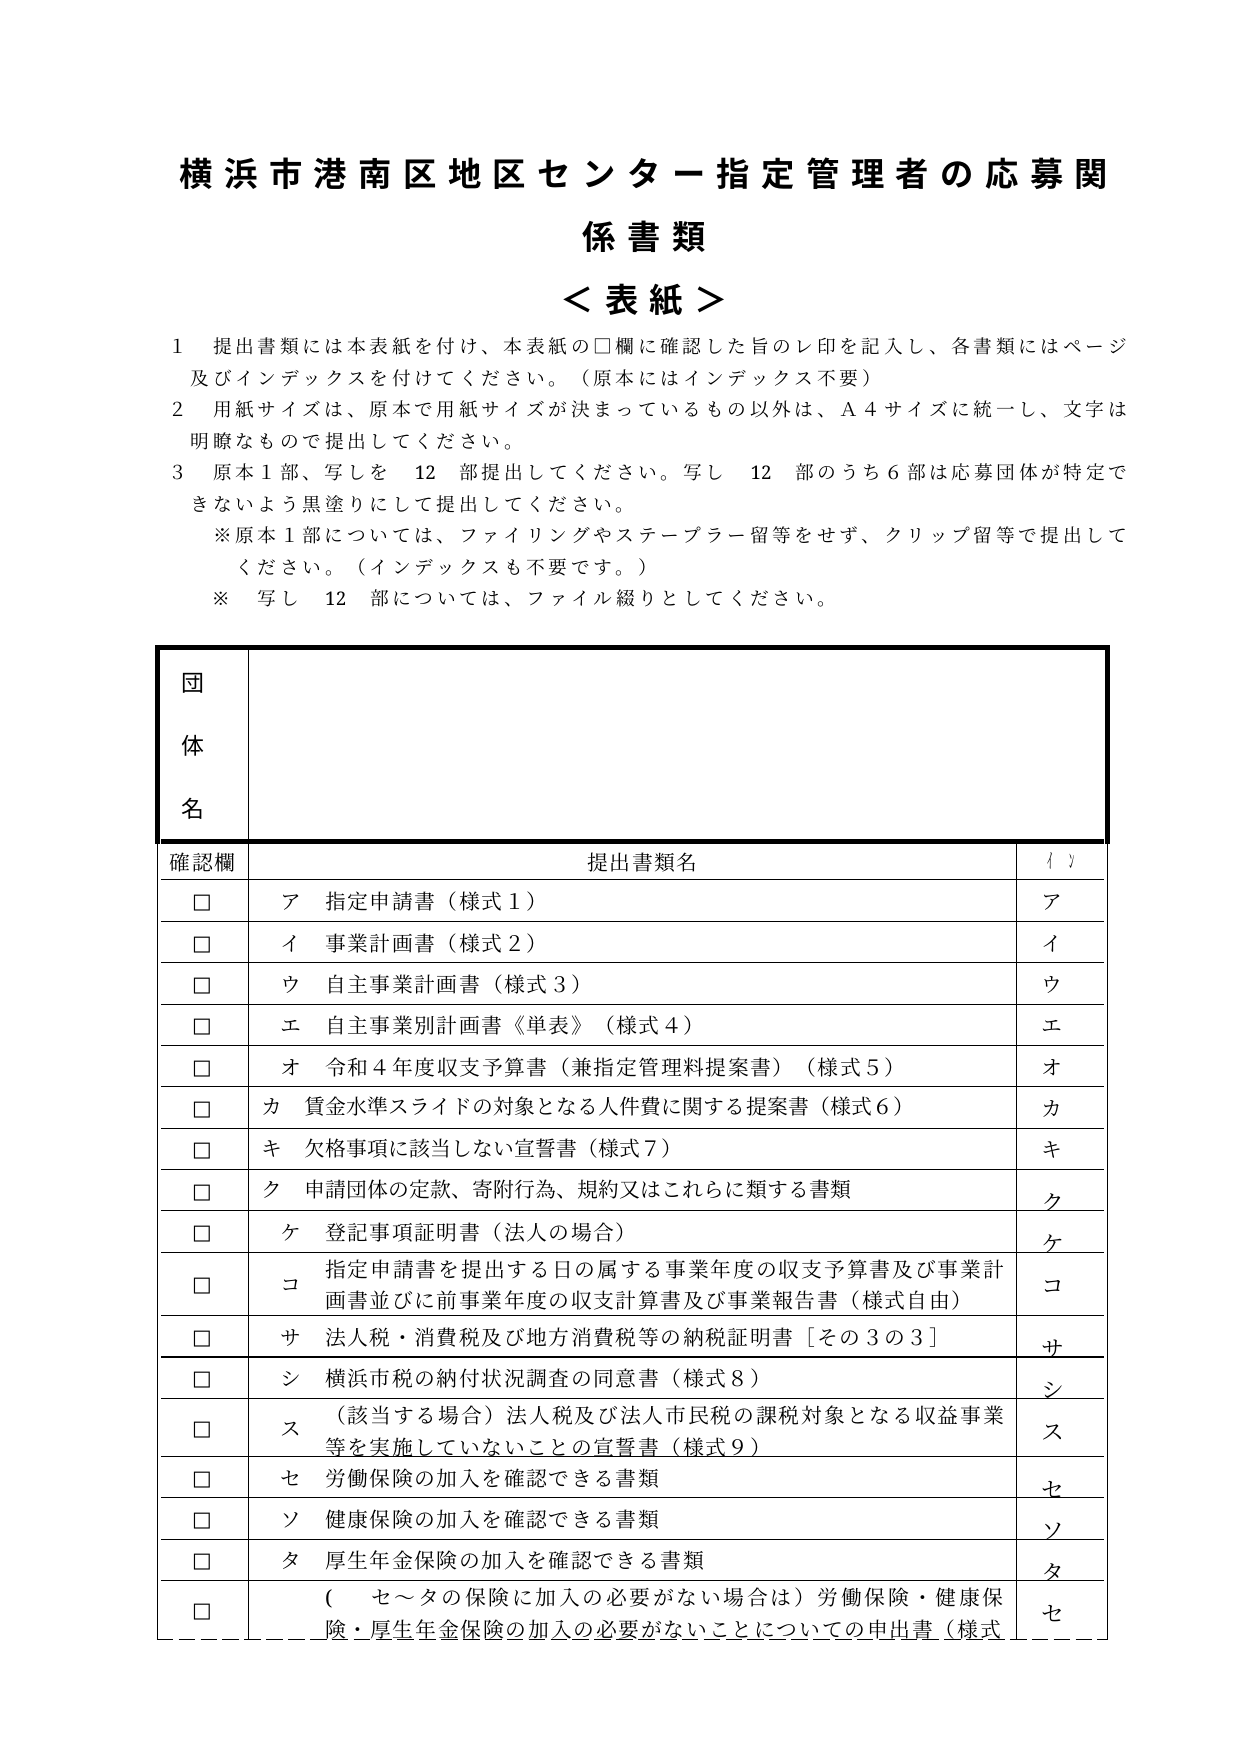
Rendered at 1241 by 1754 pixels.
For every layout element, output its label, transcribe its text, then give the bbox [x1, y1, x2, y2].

table_cell □ [158, 1252, 248, 1315]
table_cell イ [249, 922, 294, 962]
table_cell ソ [249, 1498, 294, 1539]
table_cell □ [158, 1045, 248, 1086]
text ※写し12部については、ファイル綴りとしてください。 [191, 582, 1131, 613]
table_cell 提出書類名 [249, 844, 1016, 879]
table_cell （該当する場合）法人税及び法人市民税の課税対象となる収益事業等を実施していないことの宣誓書（様式９） [294, 1399, 1016, 1456]
table_cell キ [249, 1129, 294, 1169]
text ３ 原本１部、写しを12部提出してください。写し12部のうち６部は応募団体が特定できないよう黒塗りにして提出してください。 [168, 456, 1131, 519]
table_cell 欠格事項に該当しない宣誓書（様式７） [294, 1129, 1016, 1169]
table_cell □ [158, 1456, 248, 1497]
table_cell オ [1017, 1045, 1107, 1086]
table_cell ウ [1017, 962, 1107, 1003]
table_cell ス [249, 1399, 294, 1456]
table_cell 労働保険の加入を確認できる書類 [294, 1457, 1016, 1497]
table_cell サ [249, 1316, 294, 1356]
text １ 提出書類には本表紙を付け、本表紙の□欄に確認した旨のレ印を記入し、各書類にはページ及びインデックスを付けてください。（原本にはインデックス不要） [168, 329, 1131, 393]
text ２ 用紙サイズは、原本で用紙サイズが決まっているもの以外は、Ａ４サイズに統一し、文字は明瞭なもので提出してください。 [168, 393, 1131, 456]
table_cell 申請団体の定款、寄附行為、規約又はこれらに類する書類 [294, 1170, 1016, 1210]
table_cell (セ～タの保険に加入の必要がない場合は）労働保険・健康保険・厚生年金保険の加入の必要がないことについての申出書（様式10） [294, 1581, 1016, 1638]
table_cell 自主事業計画書（様式３） [294, 963, 1016, 1003]
table_cell ス [1017, 1398, 1107, 1456]
table_cell 厚生年金保険の加入を確認できる書類 [294, 1540, 1016, 1580]
table_cell タ [1017, 1539, 1107, 1580]
table_cell ケ [249, 1211, 294, 1252]
table_cell 自主事業別計画書《単表》（様式４） [294, 1005, 1016, 1045]
table_cell 健康保険の加入を確認できる書類 [294, 1498, 1016, 1539]
table_cell □ [158, 1210, 248, 1252]
table_cell □ [158, 1128, 248, 1169]
table_cell ソ [1017, 1497, 1107, 1539]
table_cell □ [158, 1356, 248, 1398]
table_cell サ [1017, 1315, 1107, 1356]
table_cell ｲﾝﾃﾞｯｸｽ番号 [1017, 839, 1107, 879]
table_cell □ [158, 1539, 248, 1580]
table_cell エ [1017, 1004, 1107, 1045]
table_cell □ [158, 879, 248, 921]
table_cell □ [158, 1315, 248, 1356]
table_cell キ [1017, 1128, 1107, 1169]
table_cell 指定申請書（様式１） [294, 880, 1016, 921]
table_cell [249, 1581, 294, 1638]
table_cell ア [1017, 879, 1107, 921]
table_cell コ [249, 1253, 294, 1315]
table_cell セ [1017, 1456, 1107, 1497]
table_cell ケ [1017, 1210, 1107, 1252]
text ※原本１部については、ファイリングやステープラー留等をせず、クリップ留等で提出してください。（インデックスも不要です。） [168, 519, 1131, 582]
table_cell □ [158, 1580, 248, 1638]
table_cell コ [1017, 1252, 1107, 1315]
table_cell 賃金水準スライドの対象となる人件費に関する提案書（様式６） [294, 1087, 1016, 1127]
table_cell シ [1017, 1356, 1107, 1398]
text 横浜市港南区地区センター指定管理者の応募関係書類 [168, 140, 1131, 266]
table_cell ク [249, 1170, 294, 1210]
table_cell □ [158, 1004, 248, 1045]
table_cell イ [1017, 921, 1107, 962]
table_cell □ [158, 921, 248, 962]
table_cell カ [1017, 1086, 1107, 1127]
table_cell □ [158, 962, 248, 1003]
table_cell 登記事項証明書（法人の場合） [294, 1211, 1016, 1252]
table_cell エ [249, 1005, 294, 1045]
table_cell ア [249, 880, 294, 921]
table_cell セ [249, 1457, 294, 1497]
table_cell 確認欄 [158, 839, 248, 879]
table_cell ク [1017, 1169, 1107, 1210]
table_cell カ [249, 1087, 294, 1127]
table_cell タ [249, 1540, 294, 1580]
table_cell 令和４年度収支予算書（兼指定管理料提案書）（様式５） [294, 1046, 1016, 1086]
table_cell オ [249, 1046, 294, 1086]
table_cell 横浜市税の納付状況調査の同意書（様式８） [294, 1358, 1016, 1398]
table_header 団体名 [160, 650, 248, 839]
table_cell □ [158, 1086, 248, 1127]
table_header [249, 650, 1105, 839]
table_cell □ [158, 1497, 248, 1539]
text ＜表紙＞ [168, 266, 1131, 329]
table_cell ウ [249, 963, 294, 1003]
table_cell 事業計画書（様式２） [294, 922, 1016, 962]
table_cell □ [158, 1398, 248, 1456]
table_cell 指定申請書を提出する日の属する事業年度の収支予算書及び事業計画書並びに前事業年度の収支計算書及び事業報告書（様式自由） [294, 1253, 1016, 1315]
table_cell セ～タ [1017, 1580, 1107, 1638]
table_cell シ [249, 1358, 294, 1398]
table_cell □ [158, 1169, 248, 1210]
table_cell 法人税・消費税及び地方消費税等の納税証明書［その３の３］ [294, 1316, 1016, 1356]
